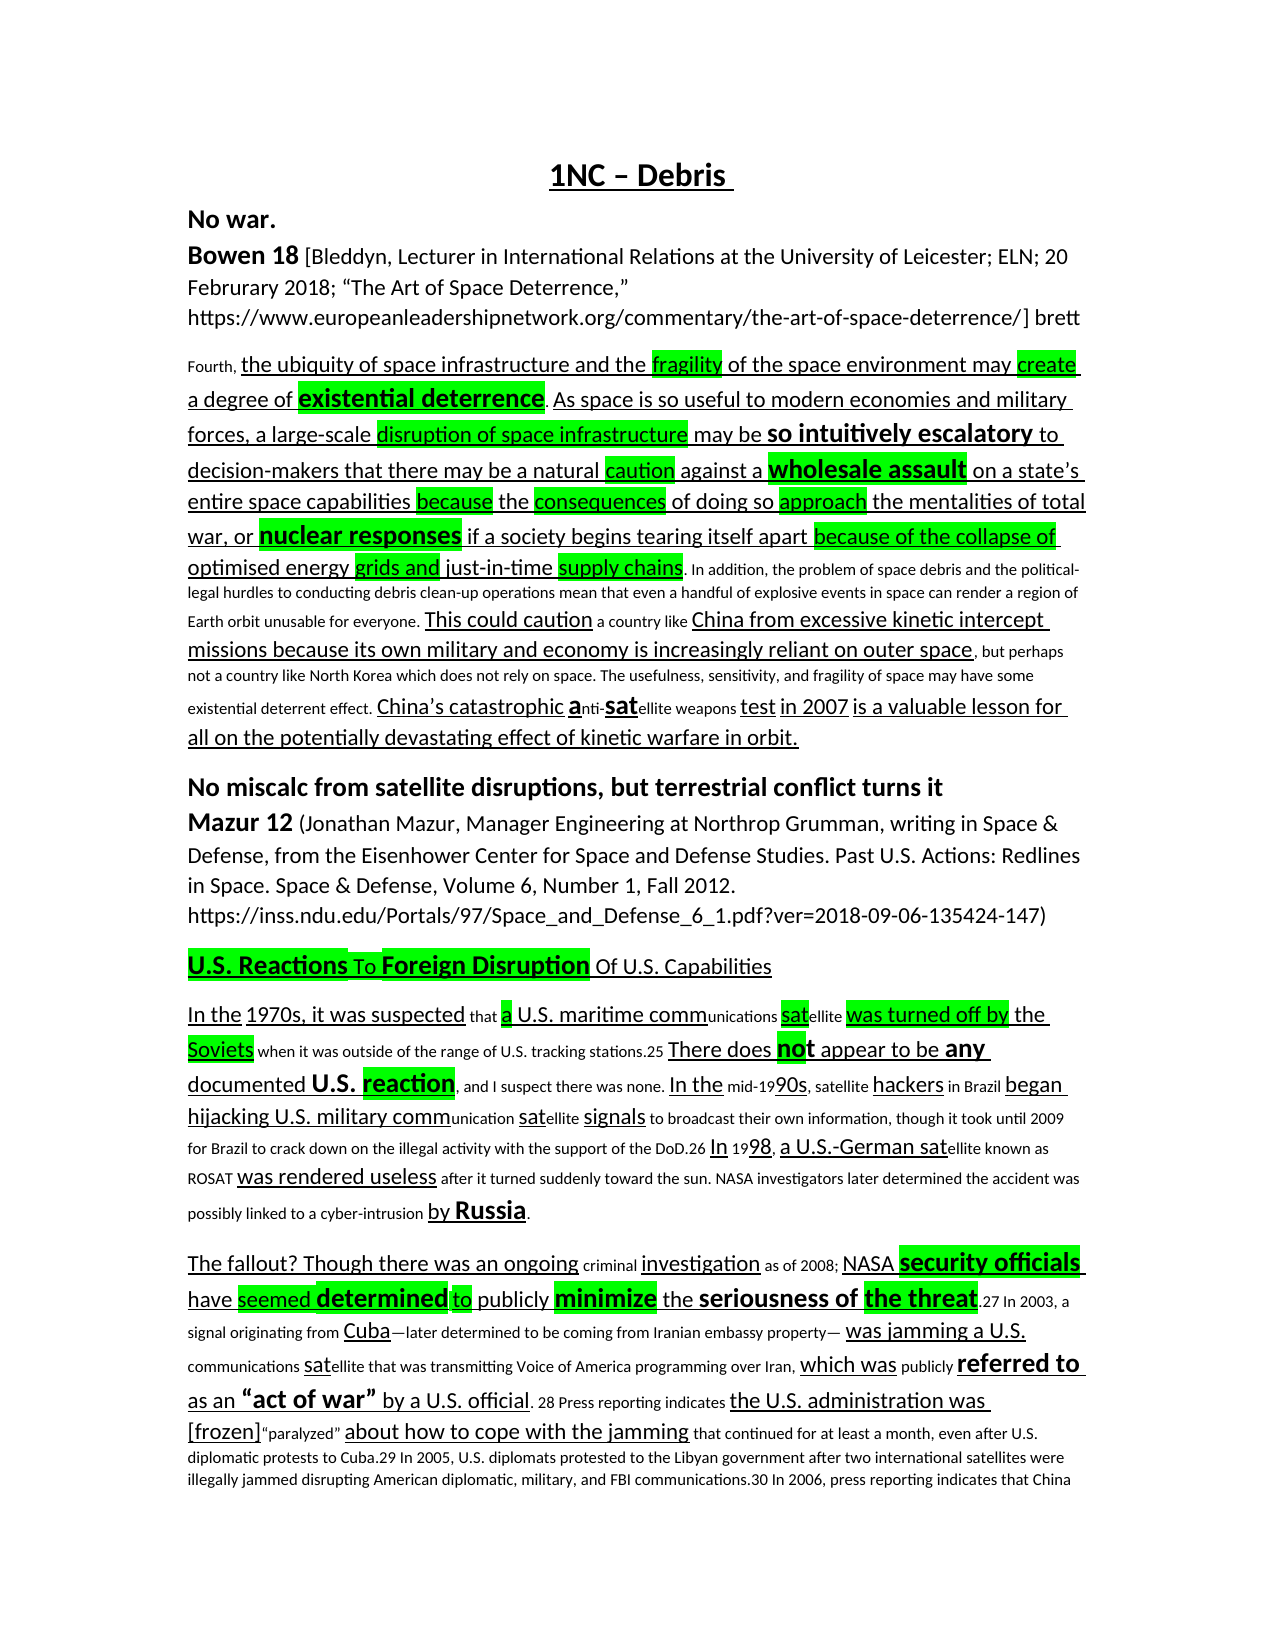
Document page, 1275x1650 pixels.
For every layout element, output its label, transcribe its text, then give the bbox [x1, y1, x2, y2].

subtitle 1NC – Debris [187, 154, 1087, 195]
text Mazur 12 (Jonathan Mazur, Manager Engineering at Northrop Grumman, writing in Space & Defense, from the Eisenhower Center for Space and Defense Studies. Past U.S. Actions: Redlines in Space. Space & Defense, Volume 6, Number 1, Fall 2012. https://inss.ndu.edu/Portals/97/Space_and_Defense_6_1.pdf?ver=2018-09-06-135424-147) [187, 806, 1087, 929]
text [187, 1245, 1087, 1489]
text Bowen 18 [Bleddyn, Lecturer in International Relations at the University of Leicester; ELN; 20 Februrary 2018; “The Art of Space Deterrence,” https://www.europeanleadershipnetwork.org/commentary/the-art-of-space-deterrence/] brett [187, 238, 1087, 331]
subtitle No miscalc from satellite disruptions, but terrestrial conflict turns it [187, 770, 1087, 803]
subtitle No war. [187, 202, 1087, 235]
text In the 1970s, it was suspected that a U.S. maritime communications satellite was turned off by the Soviets when it was outside of the range of U.S. tracking stations.25 There does not appear to be any documented U.S. reaction, and I suspect there was none. In the mid-1990s, satellite hackers in Brazil began hijacking U.S. military communication satellite signals to broadcast their own information, though it took until 2009 for Brazil to crack down on the illegal activity with the support of the DoD.26 In 1998, a U.S.-German satellite known as ROSAT was rendered useless after it turned suddenly toward the sun. NASA investigators later determined the accident was possibly linked to a cyber-intrusion by Russia. [187, 1000, 1087, 1226]
text U.S. Reactions To Foreign Disruption Of U.S. Capabilities [590, 948, 1087, 981]
text Fourth, the ubiquity of space infrastructure and the fragility of the space environment may create a degree of existential deterrence. As space is so useful to modern economies and military forces, a large-scale disruption of space infrastructure may be so intuitively escalatory to decision-makers that there may be a natural caution against a wholesale assault on a state’s entire space capabilities because the consequences of doing so approach the mentalities of total war, or nuclear responses if a society begins tearing itself apart because of the collapse of optimised energy grids and just-in-time supply chains. In addition, the problem of space debris and the political-legal hurdles to conducting debris clean-up operations mean that even a handful of explosive events in space can render a region of Earth orbit unusable for everyone. This could caution a country like China from excessive kinetic intercept missions because its own military and economy is increasingly reliant on outer space, but perhaps not a country like North Korea which does not rely on space. The usefulness, sensitivity, and fragility of space may have some existential deterrent effect. China’s catastrophic anti-satellite weapons test in 2007 is a valuable lesson for all on the potentially devastating effect of kinetic warfare in orbit. [187, 350, 1087, 751]
